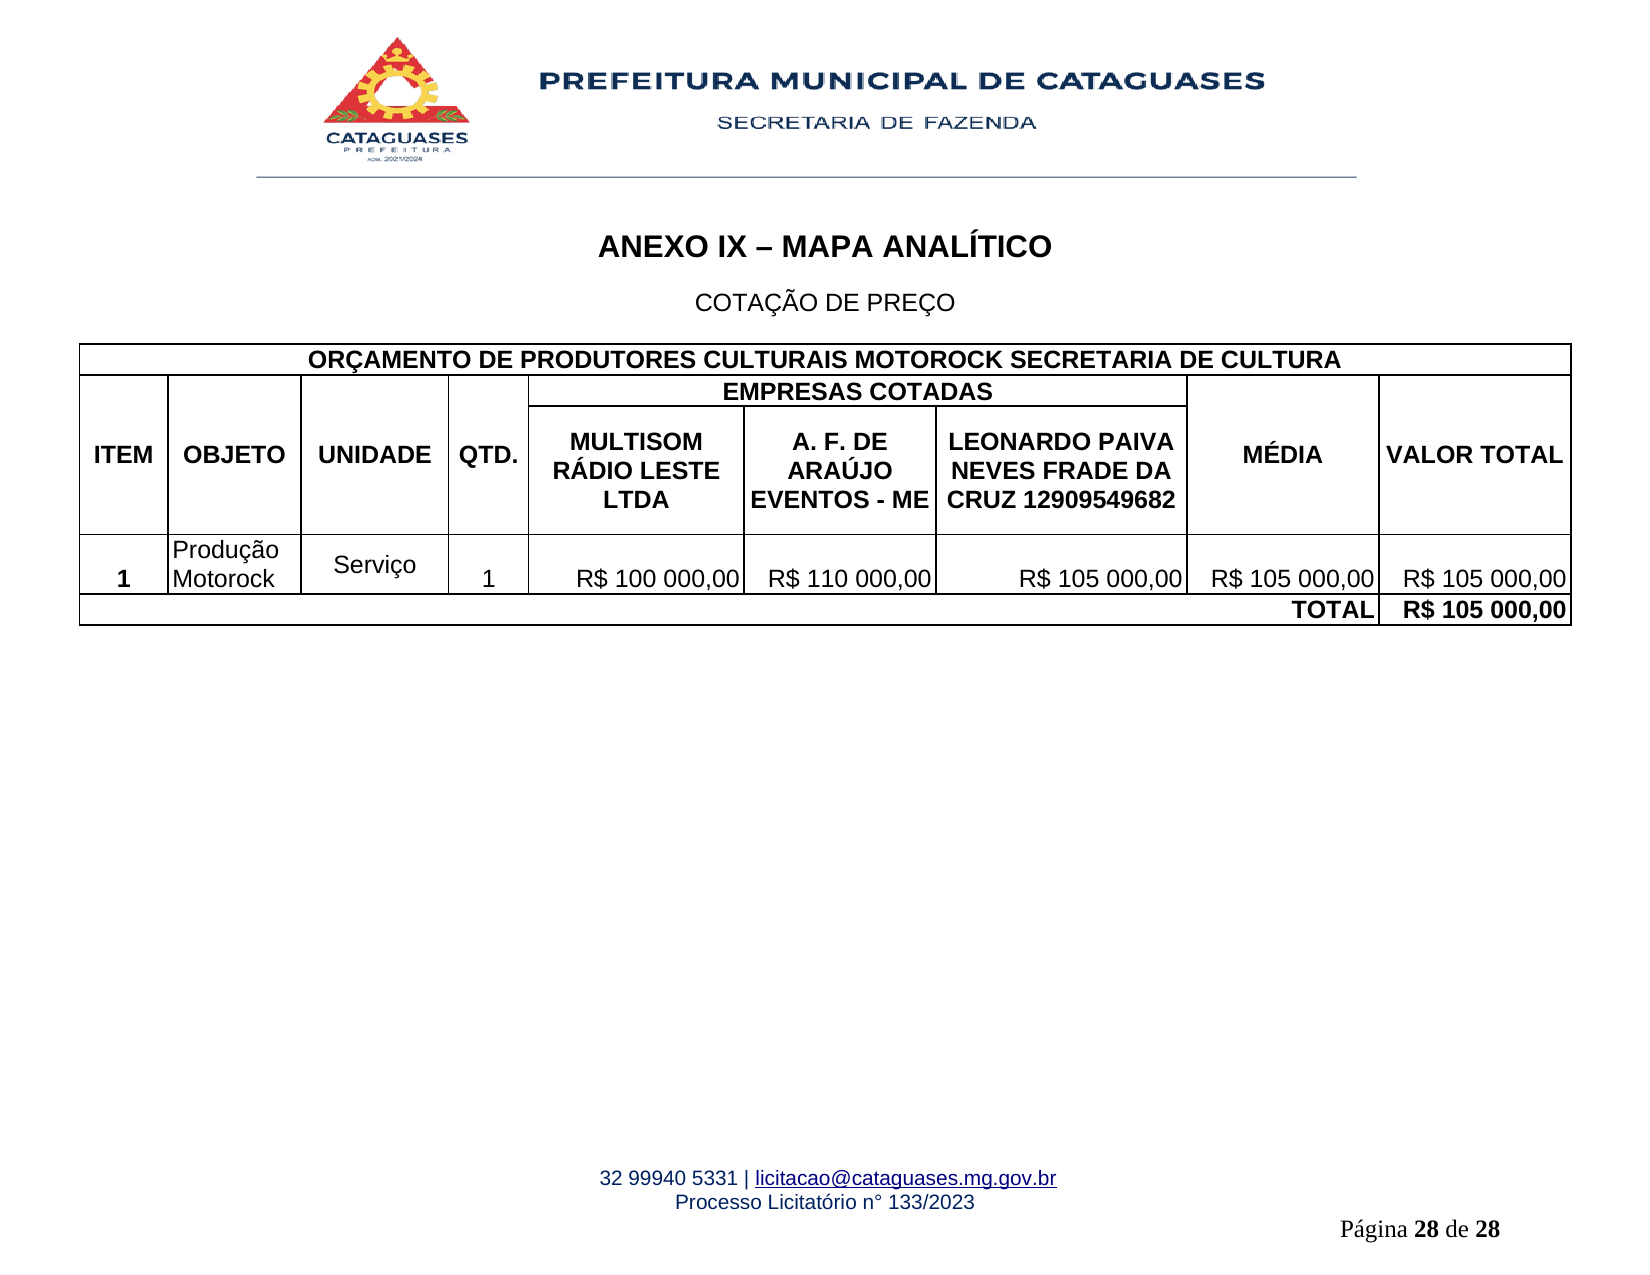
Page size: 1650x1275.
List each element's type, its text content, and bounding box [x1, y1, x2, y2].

text COTAÇÃO DE PREÇO [150, 288, 1500, 317]
table_cell R$ 105 000,00 [1380, 595, 1570, 624]
table_cell A. F. DE ARAÚJO EVENTOS - ME [745, 407, 935, 533]
table_cell UNIDADE [302, 376, 448, 533]
table_cell R$ 100 000,00 [529, 535, 743, 593]
table_cell ITEM [80, 376, 167, 533]
table_cell VALOR TOTAL [1380, 376, 1570, 533]
table_header ORÇAMENTO DE PRODUTORES CULTURAIS MOTOROCK SECRETARIA DE CULTURA [80, 345, 1570, 374]
table_cell MULTISOM RÁDIO LESTE LTDA [529, 407, 743, 533]
table_cell Produção Motorock [169, 535, 300, 593]
table_cell MÉDIA [1188, 376, 1378, 533]
table_cell R$ 105 000,00 [937, 535, 1186, 593]
table_cell EMPRESAS COTADAS [529, 376, 1186, 405]
picture [256, 20, 1357, 204]
table_cell TOTAL [80, 595, 1378, 624]
table_cell 1 [449, 535, 528, 593]
table_cell R$ 110 000,00 [745, 535, 935, 593]
table_cell 1 [80, 535, 167, 593]
table_cell Serviço [302, 535, 448, 593]
table_cell R$ 105 000,00 [1380, 535, 1570, 593]
text ANEXO IX – MAPA ANALÍTICO [150, 228, 1500, 264]
table_cell R$ 105 000,00 [1188, 535, 1378, 593]
table_cell QTD. [449, 376, 528, 533]
table_cell LEONARDO PAIVA NEVES FRADE DA CRUZ 12909549682 [937, 407, 1186, 533]
table_cell OBJETO [169, 376, 300, 533]
